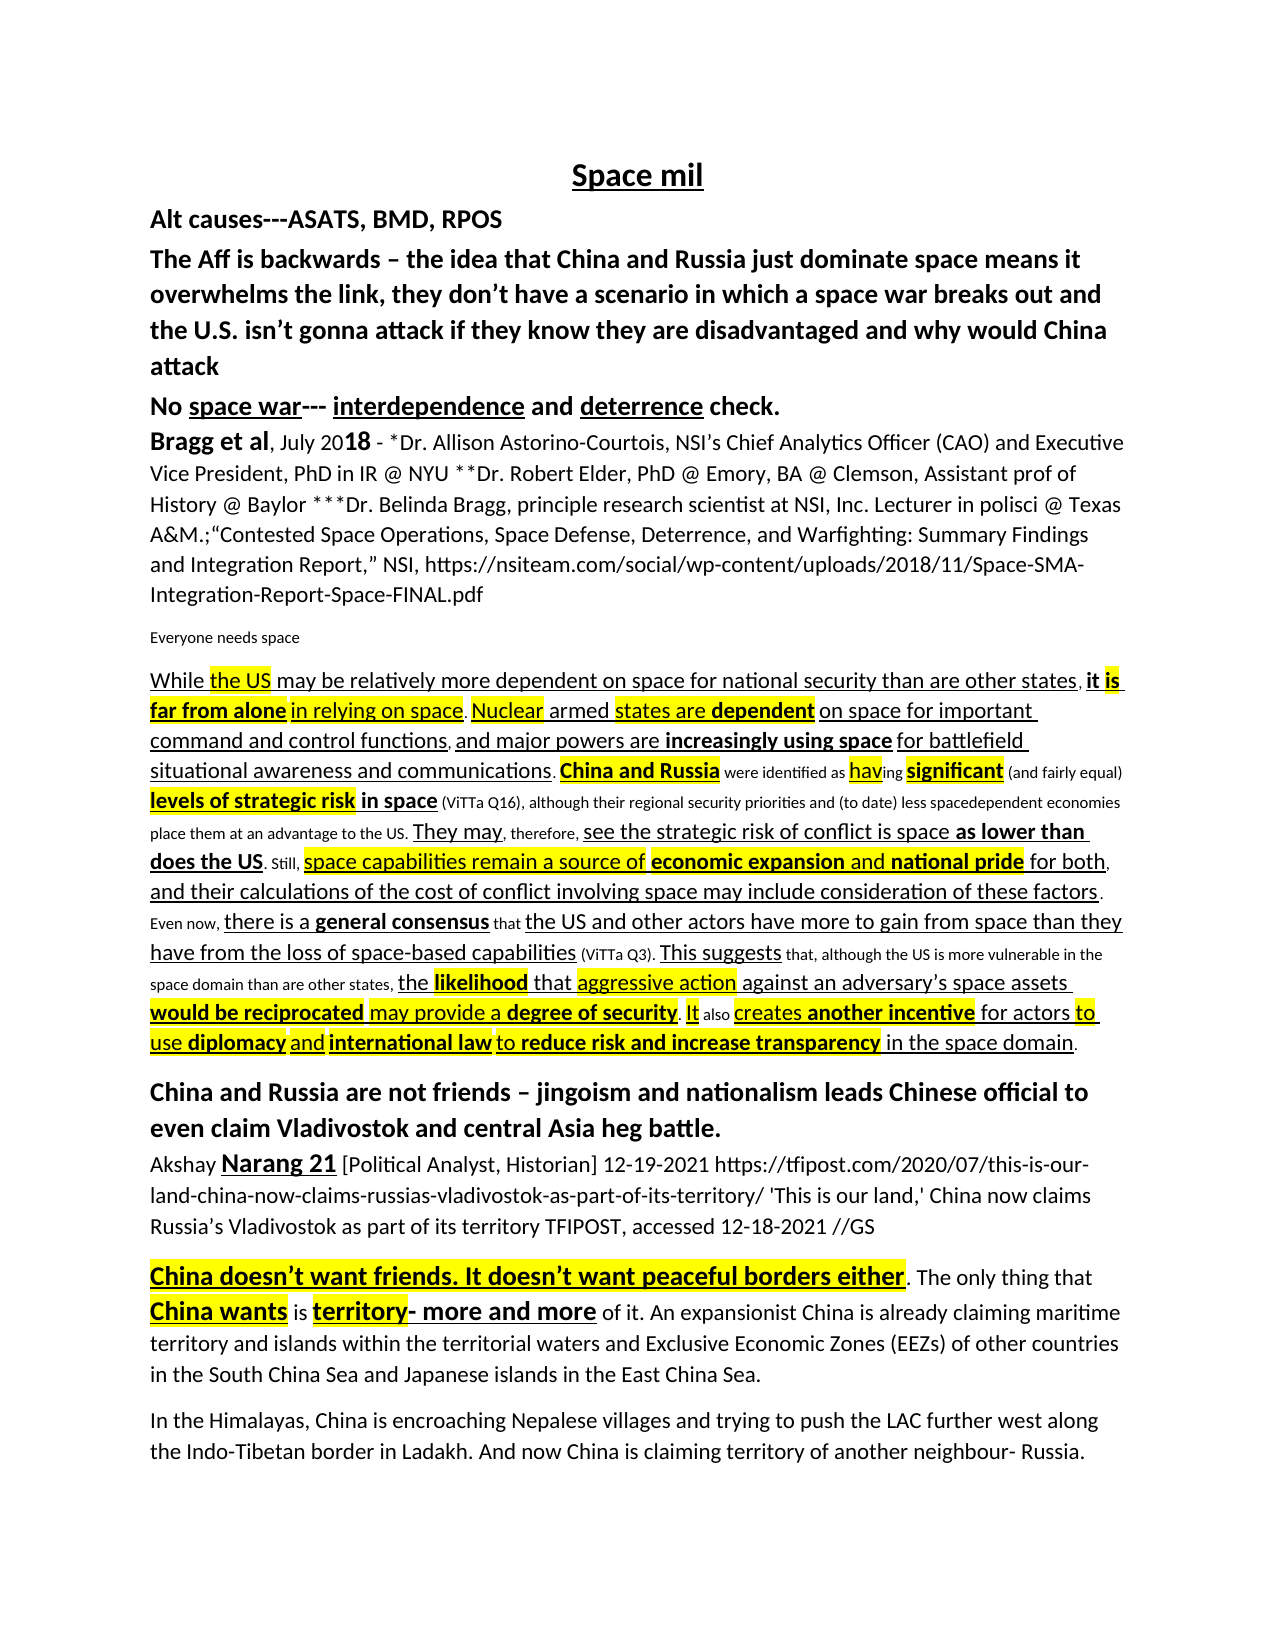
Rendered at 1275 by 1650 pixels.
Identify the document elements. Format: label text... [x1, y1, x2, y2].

text While the US may be relatively more dependent on space for national security than are other states, it is far from alone in relying on space. Nuclear armed states are dependent on space for important command and control functions, and major powers are increasingly using space for battlefield situational awareness and communications. China and Russia were identified as having significant (and fairly equal) levels of strategic risk in space (ViTTa Q16), although their regional security priorities and (to date) less spacedependent economies place them at an advantage to the US. They may, therefore, see the strategic risk of conflict is space as lower than does the US. Still, space capabilities remain a source of economic expansion and national pride for both, and their calculations of the cost of conflict involving space may include consideration of these factors. Even now, there is a general consensus that the US and other actors have more to gain from space than they have from the loss of space-based capabilities (ViTTa Q3). This suggests that, although the US is more vulnerable in the space domain than are other states, the likelihood that aggressive action against an adversary’s space assets would be reciprocated may provide a degree of security. It also creates another incentive for actors to use diplomacy and international law to reduce risk and increase transparency in the space domain. [150, 666, 1125, 1056]
subtitle Alt causes---ASATS, BMD, RPOS [150, 202, 1125, 235]
subtitle Space mil [150, 154, 1125, 195]
text Everyone needs space [150, 627, 1125, 648]
text In the Himalayas, China is encroaching Nepalese villages and trying to push the LAC further west along the Indo-Tibetan border in Ladakh. And now China is claiming territory of another neighbour- Russia. [150, 1407, 1125, 1465]
subtitle The Aff is backwards – the idea that China and Russia just dominate space means it overwhelms the link, they don’t have a scenario in which a space war breaks out and the U.S. isn’t gonna attack if they know they are disadvantaged and why would China attack [150, 242, 1125, 382]
text Akshay Narang 21 [Political Analyst, Historian] 12-19-2021 https://tfipost.com/2020/07/this-is-our-land-china-now-claims-russias-vladivostok-as-part-of-its-territory/ 'This is our land,' China now claims Russia’s Vladivostok as part of its territory TFIPOST, accessed 12-18-2021 //GS [150, 1146, 1125, 1240]
text Bragg et al, July 2018 - *Dr. Allison Astorino-Courtois, NSI’s Chief Analytics Officer (CAO) and Executive Vice President, PhD in IR @ NYU **Dr. Robert Elder, PhD @ Emory, BA @ Clemson, Assistant prof of History @ Baylor ***Dr. Belinda Bragg, principle research scientist at NSI, Inc. Lecturer in polisci @ Texas A&M.;“Contested Space Operations, Space Defense, Deterrence, and Warfighting: Summary Findings and Integration Report,” NSI, https://nsiteam.com/social/wp-content/uploads/2018/11/Space-SMA-Integration-Report-Space-FINAL.pdf [150, 424, 1125, 608]
subtitle No space war--- interdependence and deterrence check. [150, 389, 1125, 422]
subtitle China and Russia are not friends – jingoism and nationalism leads Chinese official to even claim Vladivostok and central Asia heg battle. [150, 1075, 1125, 1144]
text China doesn’t want friends. It doesn’t want peaceful borders either. The only thing that China wants is territory- more and more of it. An expansionist China is already claiming maritime territory and islands within the territorial waters and Exclusive Economic Zones (EEZs) of other countries in the South China Sea and Japanese islands in the East China Sea. [150, 1259, 1125, 1388]
